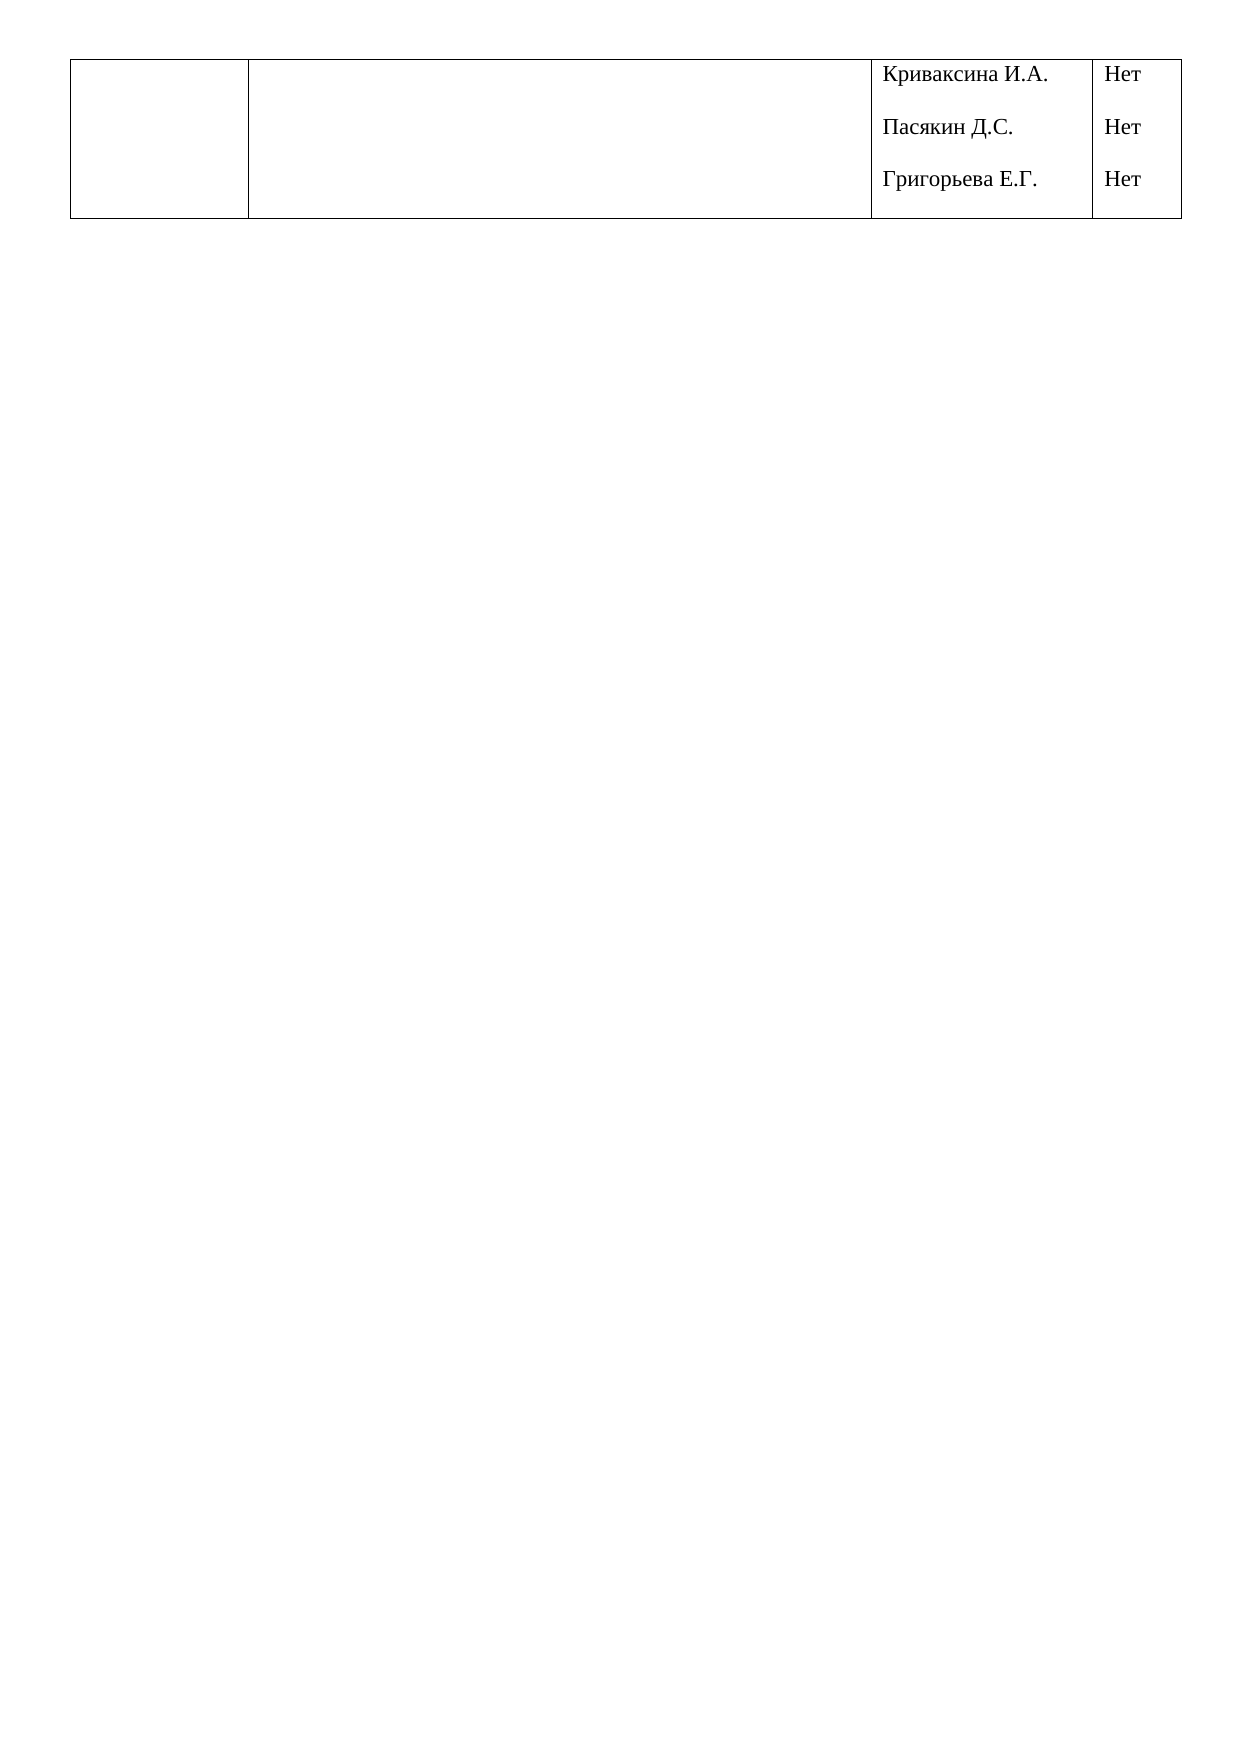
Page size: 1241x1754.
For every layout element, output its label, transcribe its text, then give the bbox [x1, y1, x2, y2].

table_cell Нет Нет Нет Нет [1093, 60, 1181, 218]
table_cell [249, 60, 871, 218]
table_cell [872, 60, 1092, 218]
table_cell 3 [71, 60, 248, 218]
